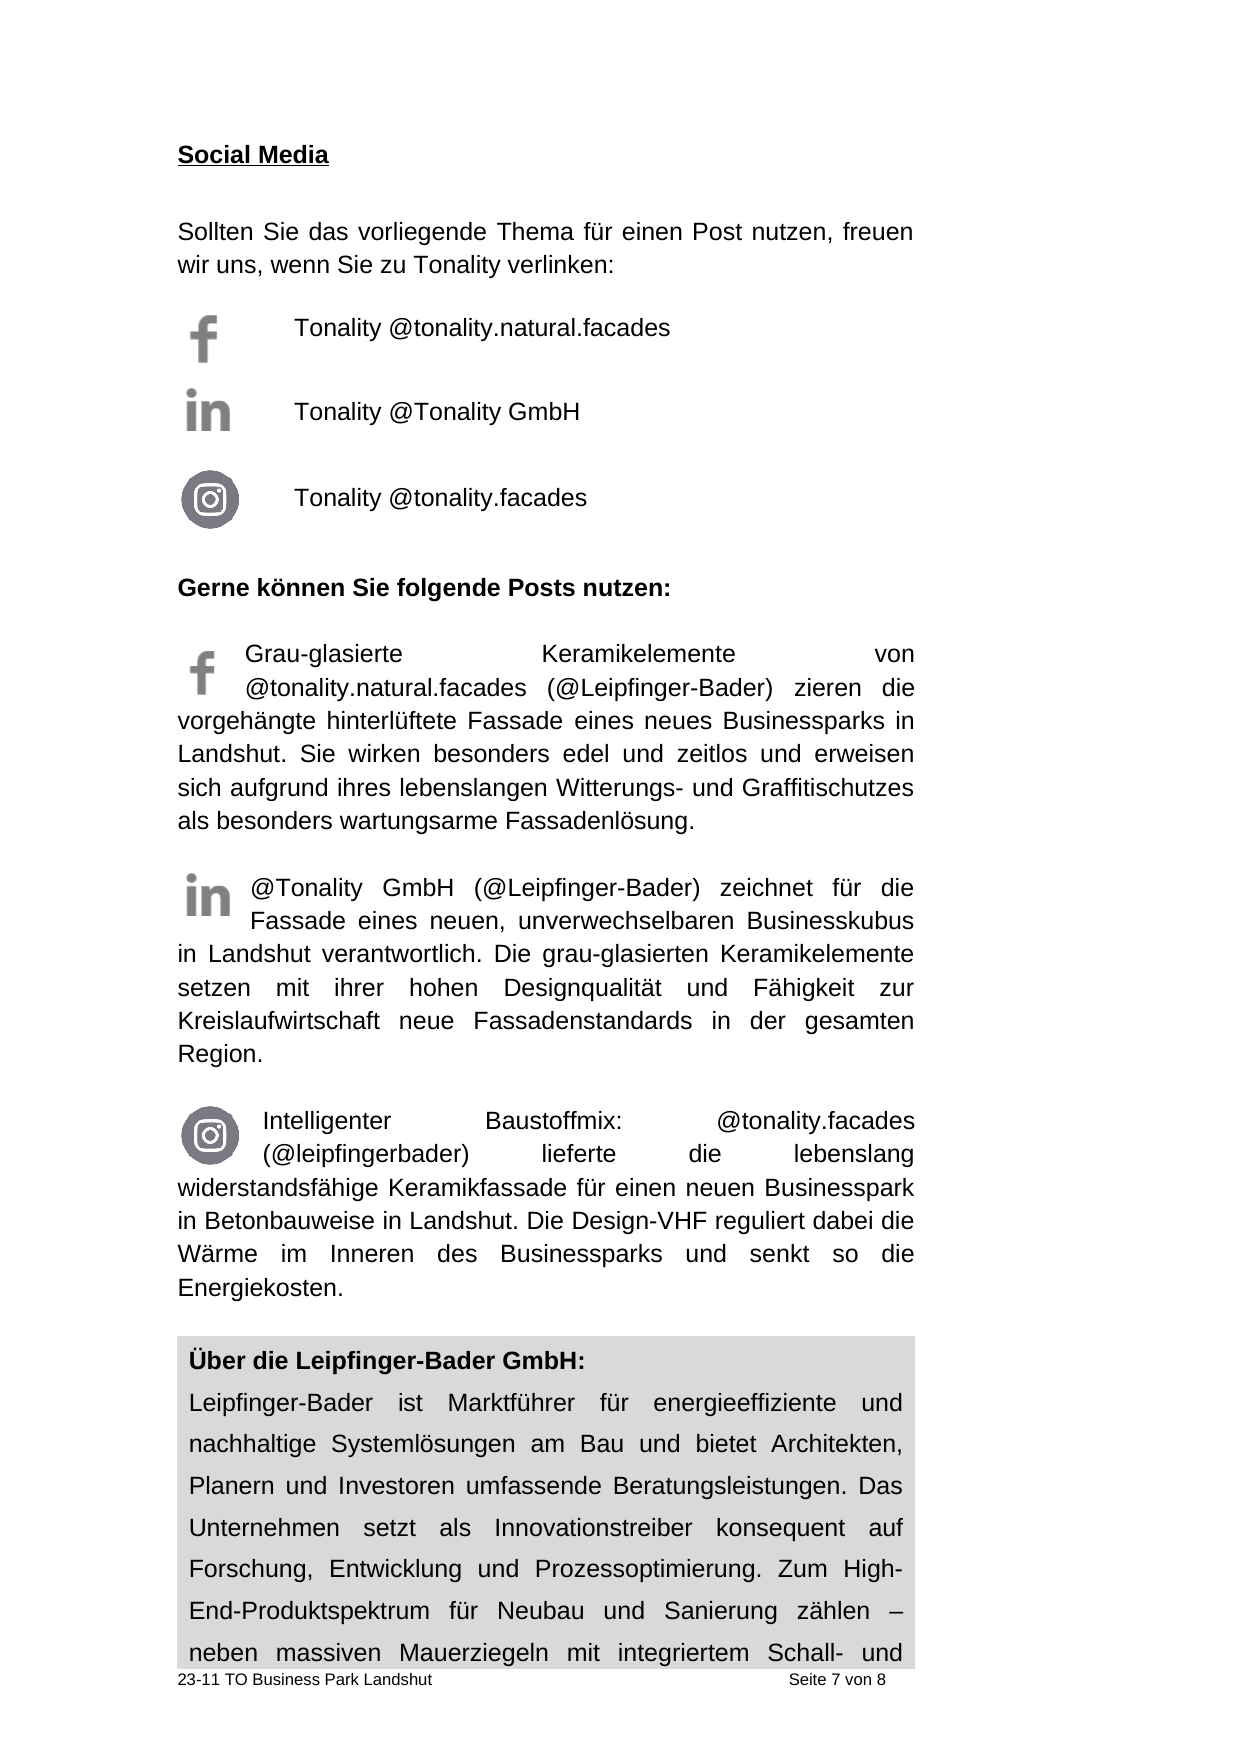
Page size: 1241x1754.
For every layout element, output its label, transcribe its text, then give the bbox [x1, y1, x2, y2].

text Sollten Sie das vorliegende Thema für einen Post nutzen, freuen wir uns, wenn Sie zu Tonality verlinken: [177, 213, 915, 280]
text Grau-glasierte Keramikelemente von @tonality.natural.facades (@Leipfinger-Bader) zieren die vorgehängte hinterlüftete Fassade eines neues Businessparks in Landshut. Sie wirken besonders edel und zeitlos und erweisen sich aufgrund ihres lebenslangen Witterungs- und Graffitischutzes als besonders wartungsarme Fassadenlösung. [177, 636, 915, 836]
picture [177, 1103, 244, 1167]
picture [177, 313, 230, 363]
text Tonality @tonality.natural.facades [177, 313, 915, 368]
picture [177, 468, 244, 531]
text Gerne können Sie folgende Posts nutzen: [177, 569, 915, 636]
picture [184, 386, 232, 431]
text Social Media [177, 130, 915, 172]
text @Tonality GmbH (@Leipfinger-Bader) zeichnet für die Fassade eines neuen, unverwechselbaren Businesskubus in Landshut verantwortlich. Die grau-glasierten Keramikelemente setzen mit ihrer hohen Designqualität und Fähigkeit zur Kreislaufwirtschaft neue Fassadenstandards in der gesamten Region. [177, 869, 915, 1069]
text Tonality @Tonality GmbH [294, 368, 915, 426]
text Intelligenter Baustoffmix: @tonality.facades (@leipfingerbader) lieferte die lebenslang widerstandsfähige Keramikfassade für einen neuen Businesspark in Betonbauweise in Landshut. Die Design-VHF reguliert dabei die Wärme im Inneren des Businessparks und senkt so die Energiekosten. [177, 1103, 915, 1303]
picture [184, 871, 232, 916]
text Tonality @tonality.facades [244, 483, 915, 512]
picture [178, 649, 226, 695]
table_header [177, 1336, 915, 1669]
